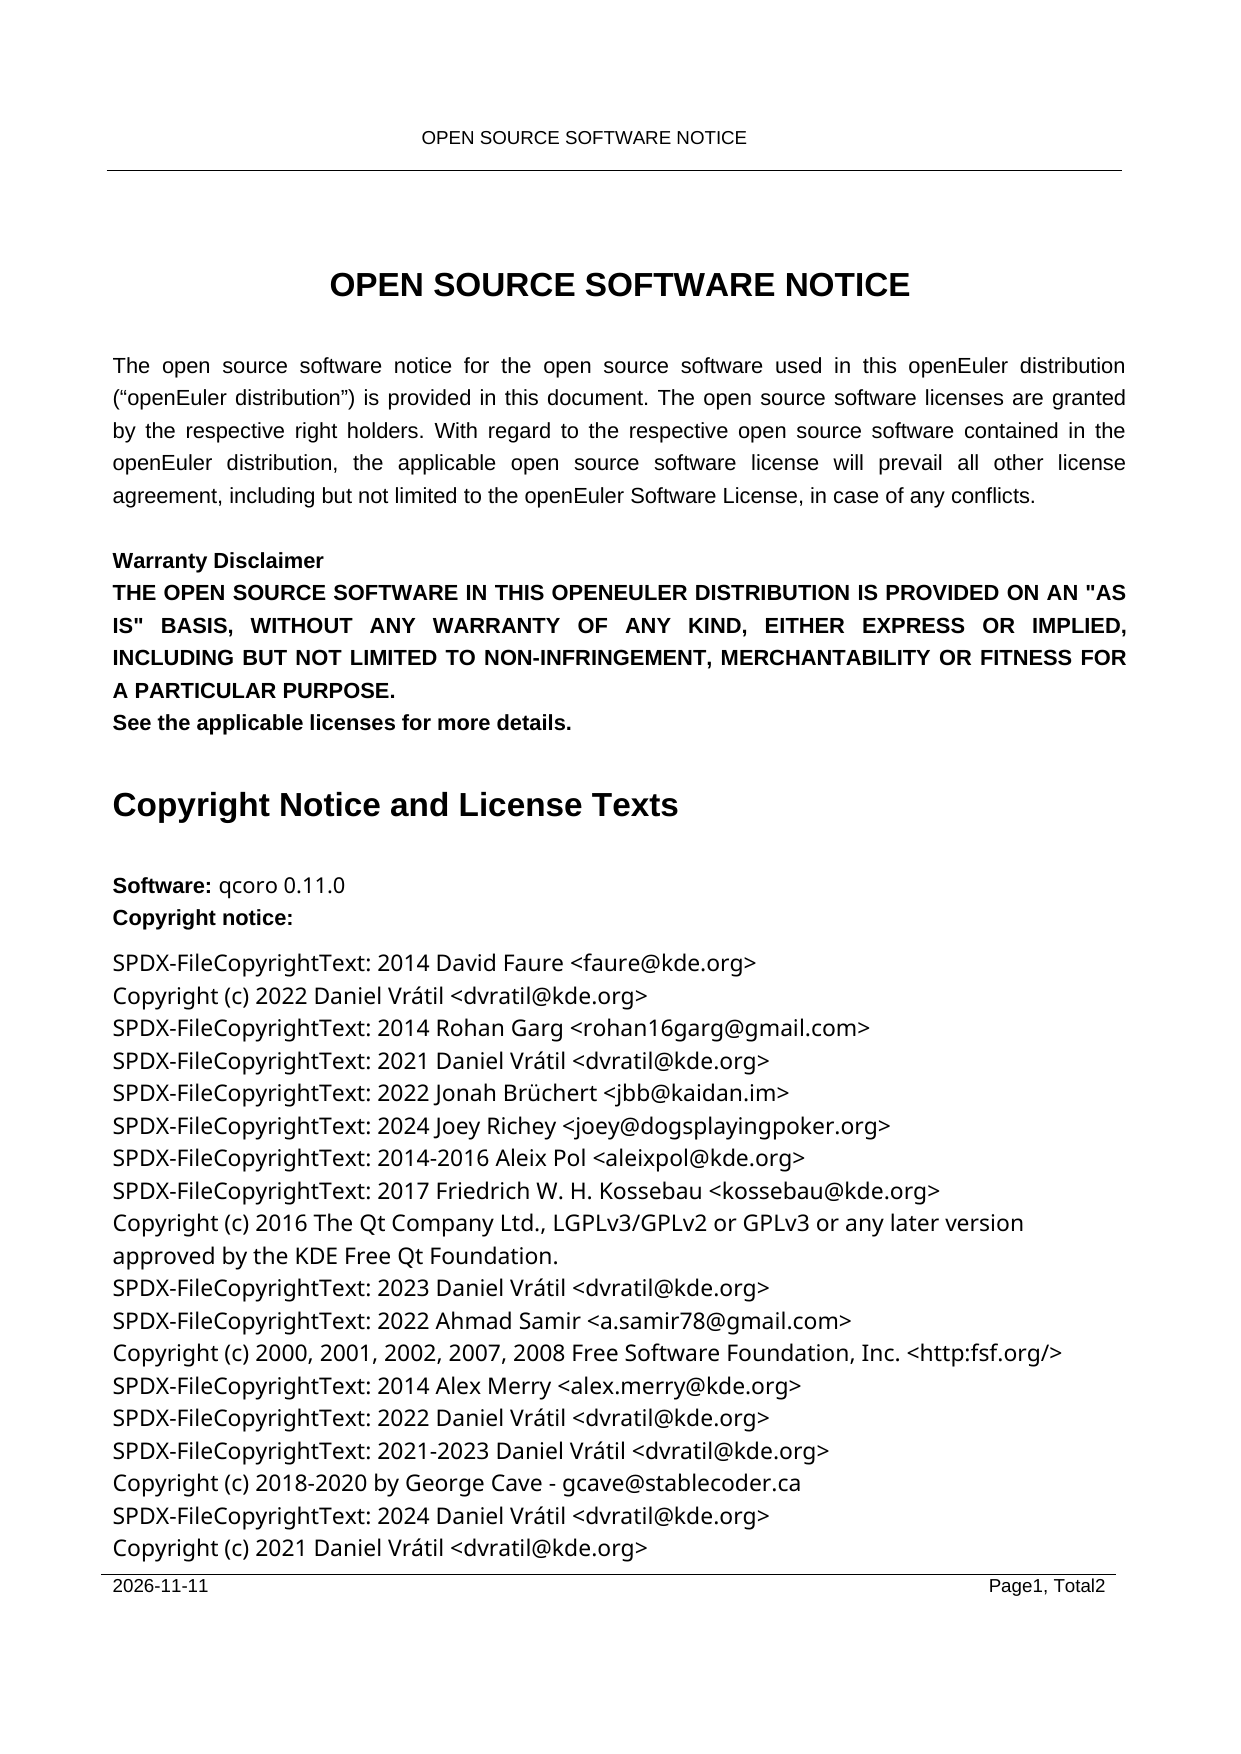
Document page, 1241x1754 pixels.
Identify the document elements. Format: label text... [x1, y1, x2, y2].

text Copyright Notice and License Texts [112, 771, 1128, 836]
text OPEN SOURCE SOFTWARE NOTICE [112, 251, 1128, 316]
text Warranty Disclaimer [112, 544, 1128, 576]
text Copyright notice: [112, 901, 1128, 934]
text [112, 947, 1128, 1564]
text THE OPEN SOURCE SOFTWARE IN THIS OPENEULER DISTRIBUTION IS PROVIDED ON AN "AS IS" BASIS, WITHOUT ANY WARRANTY OF ANY KIND, EITHER EXPRESS OR IMPLIED, INCLUDING BUT NOT LIMITED TO NON-INFRINGEMENT, MERCHANTABILITY OR FITNESS FOR A PARTICULAR PURPOSE. See the applicable licenses for more details. [112, 576, 1128, 739]
title Software: qcoro 0.11.0 [112, 869, 1128, 901]
text The open source software notice for the open source software used in this openEuler distribution (“openEuler distribution”) is provided in this document. The open source software licenses are granted by the respective right holders. With regard to the respective open source software contained in the openEuler distribution, the applicable open source software license will prevail all other license agreement, including but not limited to the openEuler Software License, in case of any conflicts. [112, 349, 1128, 511]
